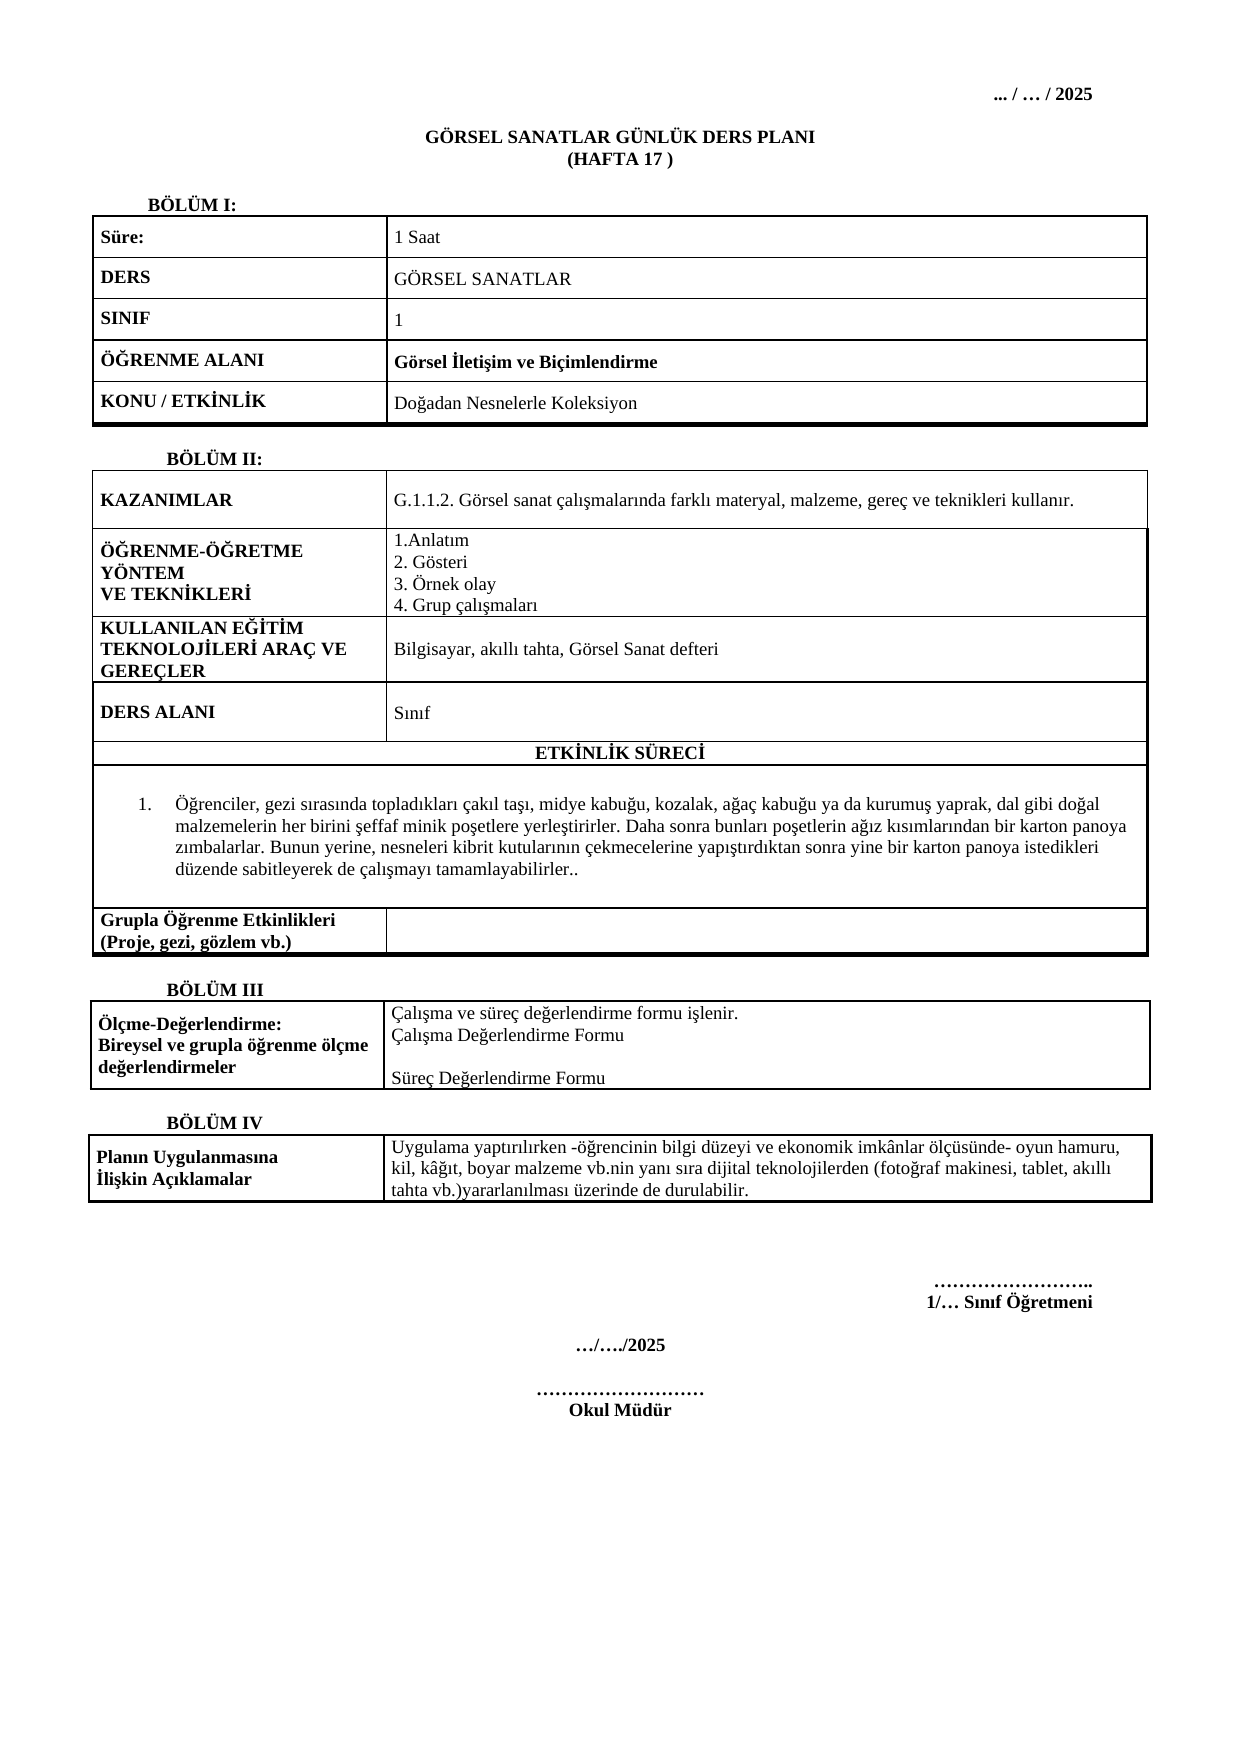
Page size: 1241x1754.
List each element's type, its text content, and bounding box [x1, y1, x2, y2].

text ……………………… [148, 1377, 1093, 1399]
text (HAFTA 17 ) [148, 148, 1093, 169]
table_cell 1 [388, 299, 1146, 339]
table_cell 1.Anlatım 2. Gösteri 3. Örnek olay 4. Grup çalışmaları [387, 529, 1146, 616]
table_cell Öğrenciler, gezi sırasında topladıkları çakıl taşı, midye kabuğu, kozalak, ağaç kabuğu ya da kurumuş yaprak, dal gibi doğal malzemelerin her birini şeffaf minik poşetlere yerleştirirler. Daha sonra bunları poşetlerin ağız kısımlarından bir karton panoya zımbalarlar. Bunun yerine, nesneleri kibrit kutularının çekmecelerine yapıştırdıktan sonra yine bir karton panoya istedikleri düzende sabitleyerek de çalışmayı tamamlayabilirler.. [94, 766, 1146, 907]
table_cell KONU / ETKİNLİK [94, 382, 386, 422]
table_cell GÖRSEL SANATLAR [388, 258, 1146, 298]
table_header Planın Uygulanmasına İlişkin Açıklamalar [90, 1136, 383, 1200]
table_header Uygulama yaptırılırken -öğrencinin bilgi düzeyi ve ekonomik imkânlar ölçüsünde- oyun hamuru, kil, kâğıt, boyar malzeme vb.nin yanı sıra dijital teknolojilerden (fotoğraf makinesi, tablet, akıllı tahta vb.)yararlanılması üzerinde de durulabilir. [385, 1136, 1150, 1200]
table_header Süre: [94, 217, 386, 256]
subtitle BÖLÜM IV [148, 1112, 1093, 1133]
table_cell Görsel İletişim ve Biçimlendirme [388, 341, 1146, 381]
table_cell Doğadan Nesnelerle Koleksiyon [388, 382, 1146, 422]
text BÖLÜM I: [148, 193, 1093, 215]
table_cell ETKİNLİK SÜRECİ [94, 742, 1146, 764]
table_cell DERS [94, 258, 386, 298]
table_header Ölçme-Değerlendirme: Bireysel ve grupla öğrenme ölçme değerlendirmeler [92, 1002, 383, 1088]
table_header KAZANIMLAR [93, 471, 386, 528]
table_cell Grupla Öğrenme Etkinlikleri (Proje, gezi, gözlem vb.) [94, 909, 386, 952]
text …/…./2025 [148, 1334, 1093, 1356]
text Okul Müdür [148, 1399, 1093, 1421]
table_cell ÖĞRENME-ÖĞRETME YÖNTEM VE TEKNİKLERİ [93, 529, 386, 616]
table_cell SINIF [94, 299, 386, 339]
text GÖRSEL SANATLAR GÜNLÜK DERS PLANI [148, 126, 1093, 148]
text 1/… Sınıf Öğretmeni [148, 1291, 1093, 1313]
text …………………….. [148, 1269, 1093, 1291]
table_header Çalışma ve süreç değerlendirme formu işlenir. Çalışma Değerlendirme Formu Süreç Değerlendirme Formu [385, 1002, 1149, 1088]
table_header G.1.1.2. Görsel sanat çalışmalarında farklı materyal, malzeme, gereç ve teknikleri kullanır. [387, 471, 1147, 528]
subtitle BÖLÜM III [148, 978, 1093, 1000]
text ... / … / 2025 [148, 83, 1093, 105]
table_cell Bilgisayar, akıllı tahta, Görsel Sanat defteri [387, 617, 1146, 681]
table_cell Sınıf [387, 683, 1146, 741]
text BÖLÜM II: [148, 448, 1093, 470]
table_cell ÖĞRENME ALANI [94, 341, 386, 381]
table_cell DERS ALANI [94, 683, 386, 741]
table_cell [387, 909, 1146, 952]
table_header 1 Saat [388, 217, 1146, 256]
table_cell KULLANILAN EĞİTİM TEKNOLOJİLERİ ARAÇ VE GEREÇLER [93, 617, 386, 681]
